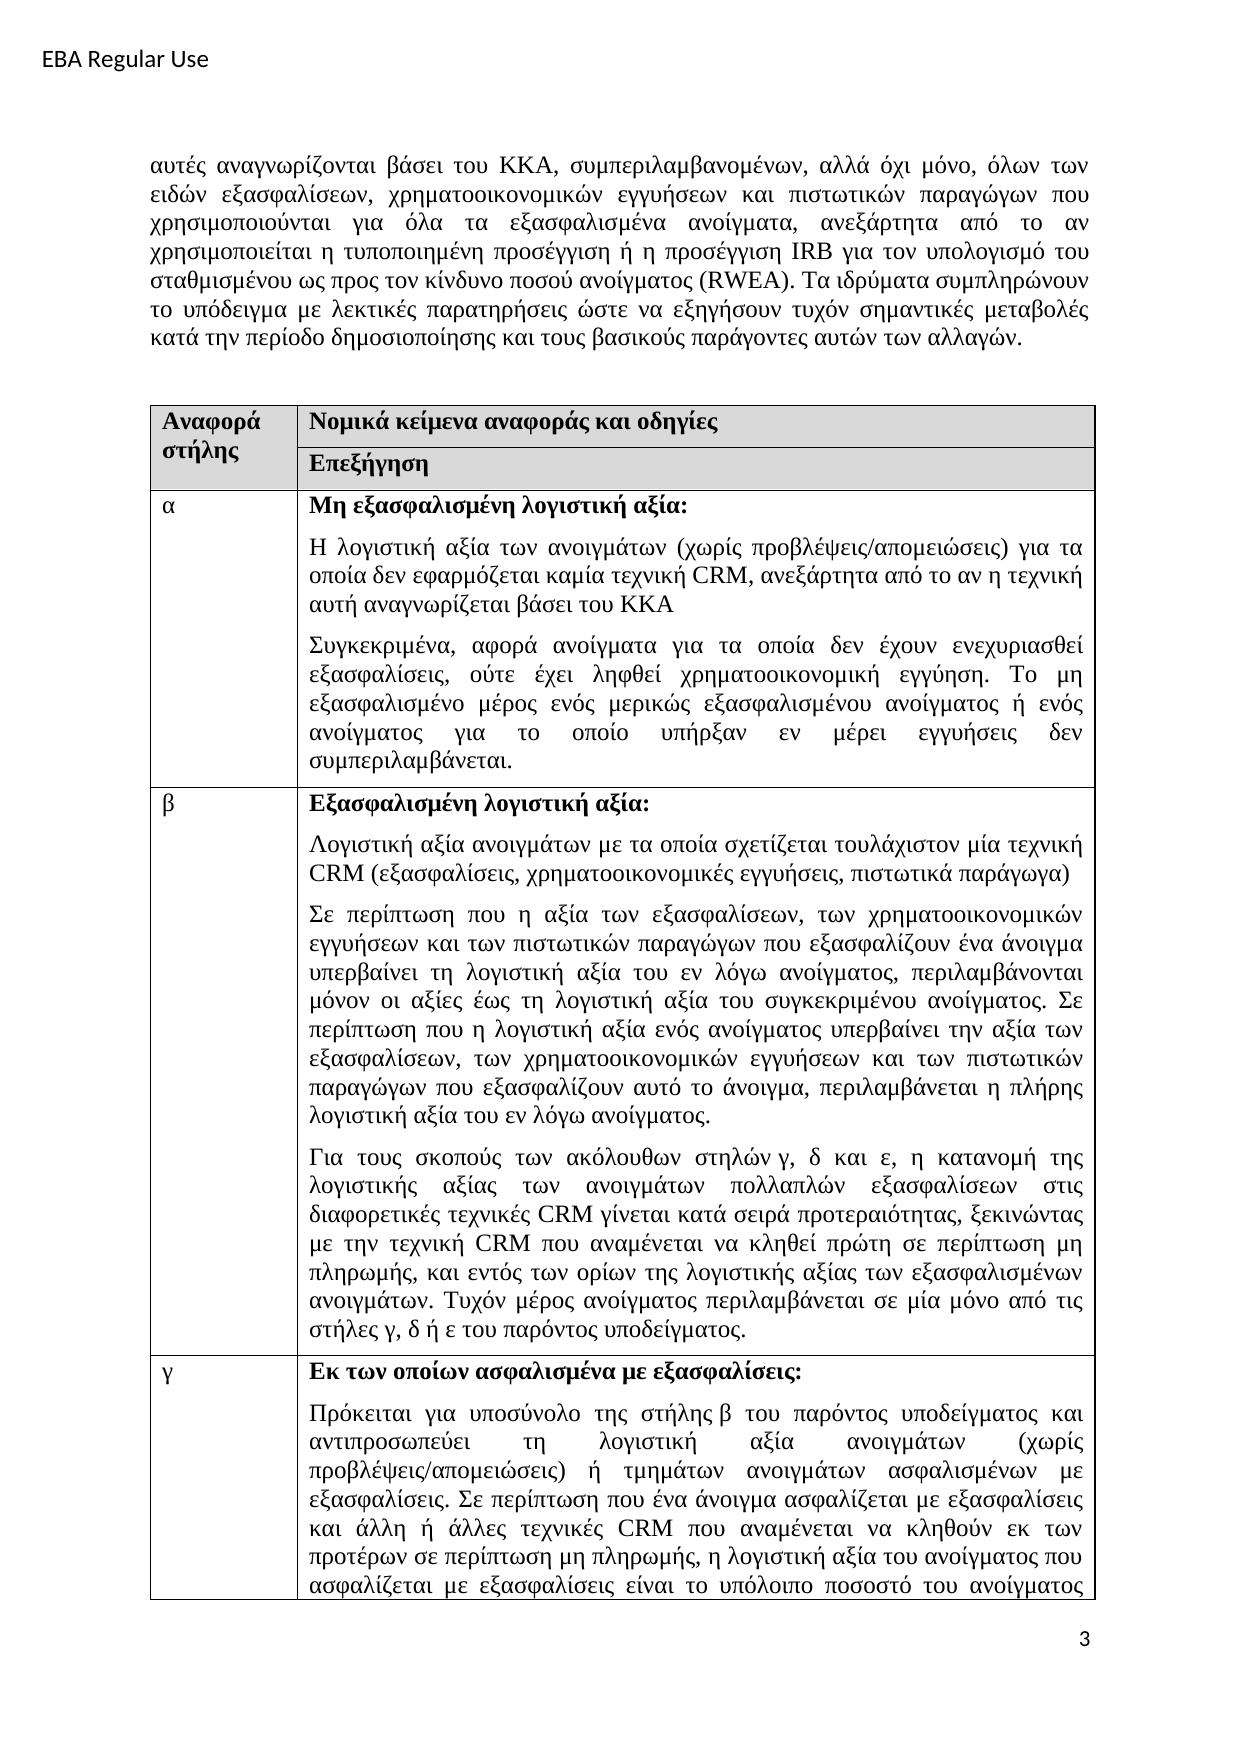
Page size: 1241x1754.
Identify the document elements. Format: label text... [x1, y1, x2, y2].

table_header Νομικά κείμενα αναφοράς και οδηγίες [298, 406, 1094, 447]
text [150, 150, 1090, 351]
table_header Αναφορά στήλης [151, 406, 297, 489]
table_cell Εξασφαλισμένη λογιστική αξία: Λογιστική αξία ανοιγμάτων με τα οποία σχετίζεται τουλάχιστον μία τεχνική CRM (εξασφαλίσεις, χρηματοοικονομικές εγγυήσεις, πιστωτικά παράγωγα) Σε περίπτωση που η αξία των εξασφαλίσεων, των χρηματοοικονομικών εγγυήσεων και των πιστωτικών παραγώγων που εξασφαλίζουν ένα άνοιγμα υπερβαίνει τη λογιστική αξία του εν λόγω ανοίγματος, περιλαμβάνονται μόνον οι αξίες έως τη λογιστική αξία του συγκεκριμένου ανοίγματος. Σε περίπτωση που η λογιστική αξία ενός ανοίγματος υπερβαίνει την αξία των εξασφαλίσεων, των χρηματοοικονομικών εγγυήσεων και των πιστωτικών παραγώγων που εξασφαλίζουν αυτό το άνοιγμα, περιλαμβάνεται η πλήρης λογιστική αξία του εν λόγω ανοίγματος. Για τους σκοπούς των ακόλουθων στηλών γ, δ και ε, η κατανομή της λογιστικής αξίας των ανοιγμάτων πολλαπλών εξασφαλίσεων στις διαφορετικές τεχνικές CRM γίνεται κατά σειρά προτεραιότητας, ξεκινώντας με την τεχνική CRM που αναμένεται να κληθεί πρώτη σε περίπτωση μη πληρωμής, και εντός των ορίων της λογιστικής αξίας των εξασφαλισμένων ανοιγμάτων. Τυχόν μέρος ανοίγματος περιλαμβάνεται σε μία μόνο από τις στήλες γ, δ ή ε του παρόντος υποδείγματος. [298, 788, 1094, 1355]
table_cell β [151, 788, 297, 1355]
table_cell γ [151, 1356, 297, 1599]
table_cell α [151, 491, 297, 787]
table_cell Μη εξασφαλισμένη λογιστική αξία: Η λογιστική αξία των ανοιγμάτων (χωρίς προβλέψεις/απομειώσεις) για τα οποία δεν εφαρμόζεται καμία τεχνική CRM, ανεξάρτητα από το αν η τεχνική αυτή αναγνωρίζεται βάσει του ΚΚΑ Συγκεκριμένα, αφορά ανοίγματα για τα οποία δεν έχουν ενεχυριασθεί εξασφαλίσεις, ούτε έχει ληφθεί χρηματοοικονομική εγγύηση. Το μη εξασφαλισμένο μέρος ενός μερικώς εξασφαλισμένου ανοίγματος ή ενός ανοίγματος για το οποίο υπήρξαν εν μέρει εγγυήσεις δεν συμπεριλαμβάνεται. [298, 491, 1094, 787]
table_cell Επεξήγηση [298, 448, 1094, 489]
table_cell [298, 1356, 1094, 1599]
